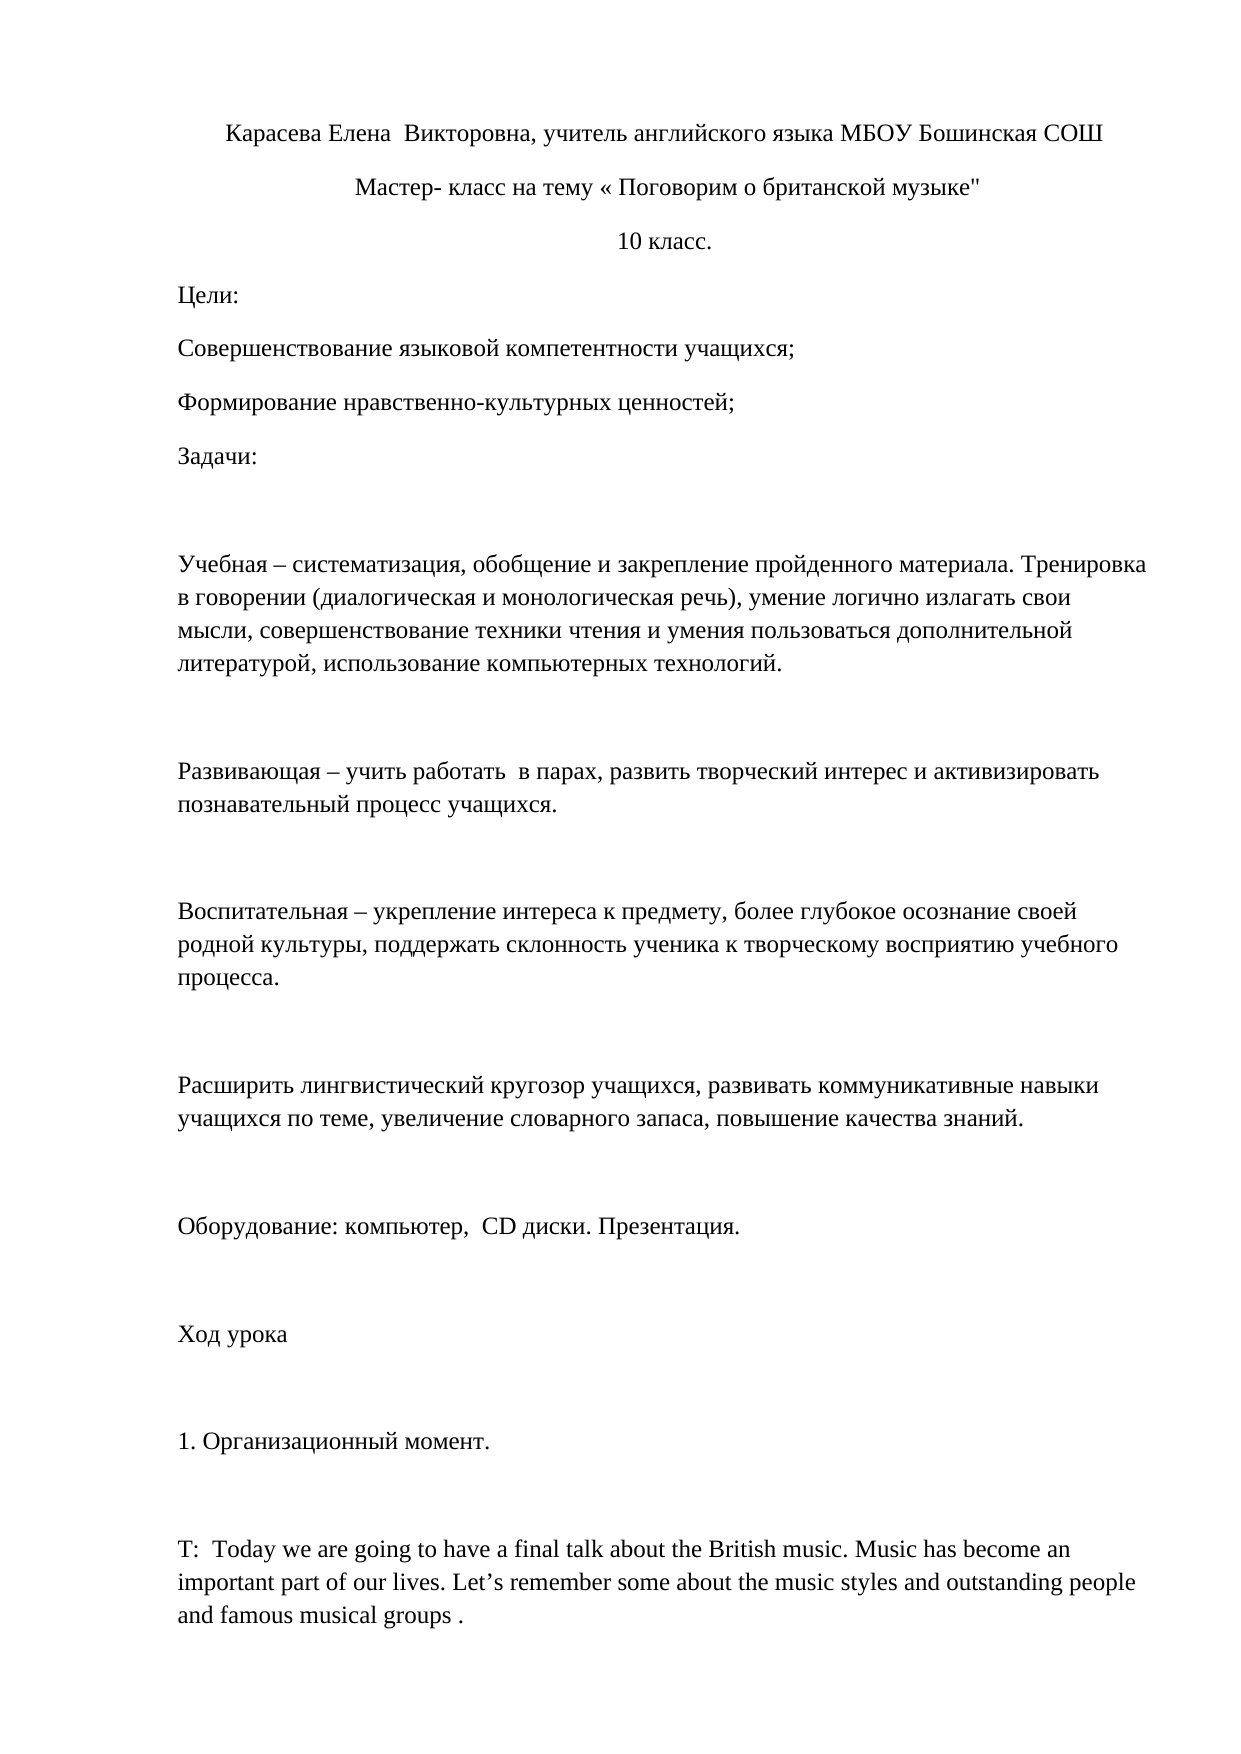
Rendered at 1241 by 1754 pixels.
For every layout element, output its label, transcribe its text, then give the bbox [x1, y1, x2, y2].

text Формирование нравственно-культурных ценностей; [177, 387, 1152, 416]
text Оборудование: компьютер, CD диски. Презентация. [177, 1211, 1152, 1240]
text Воспитательная – укрепление интереса к предмету, более глубокое осознание своей родной культуры, поддержать склонность ученика к творческому восприятию учебного процесса. [177, 896, 1152, 991]
text Совершенствование языковой компетентности учащихся; [177, 333, 1152, 362]
text Развивающая – учить работать в парах, развить творческий интерес и активизировать познавательный процесс учащихся. [177, 756, 1152, 817]
text Учебная – систематизация, обобщение и закрепление пройденного материала. Тренировка в говорении (диалогическая и монологическая речь), умение логично излагать свои мысли, совершенствование техники чтения и умения пользоваться дополнительной литературой, использование компьютерных технологий. [177, 549, 1152, 677]
text T: Today we are going to have a final talk about the British music. Music has become an important part of our lives. Let’s remember some about the music styles and outstanding people and famous musical groups . [177, 1534, 1152, 1629]
text 1. Организационный момент. [177, 1426, 1152, 1455]
text Карасева Елена Викторовна, учитель английского языка МБОУ Бошинская СОШ [177, 118, 1152, 147]
text Задачи: [177, 441, 1152, 470]
text Цели: [177, 280, 1152, 308]
text Расширить лингвистический кругозор учащихся, развивать коммуникативные навыки учащихся по теме, увеличение словарного запаса, повышение качества знаний. [177, 1070, 1152, 1132]
text Мастер- класс на тему « Поговорим о британской музыке" [177, 172, 1152, 201]
text Ход урока [177, 1319, 1152, 1347]
text 10 класс. [177, 226, 1152, 254]
